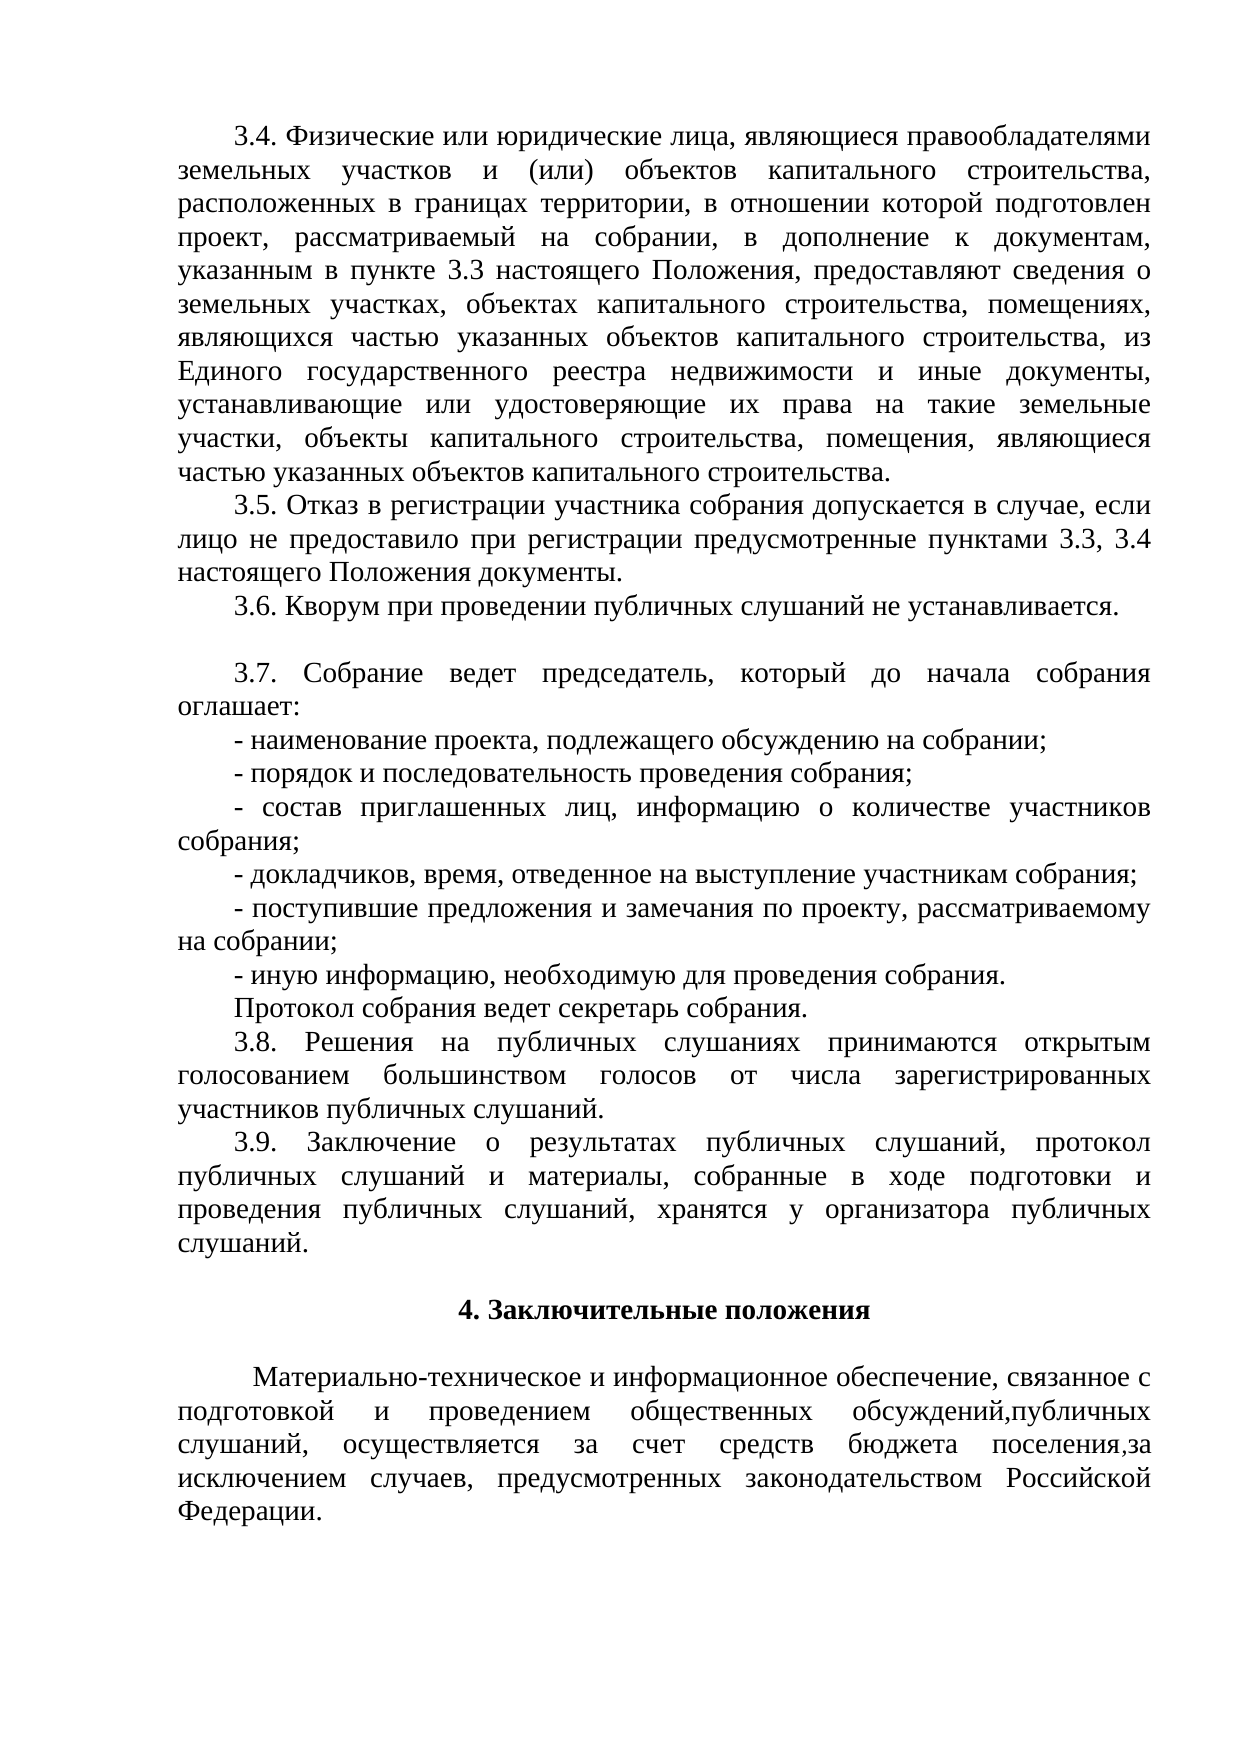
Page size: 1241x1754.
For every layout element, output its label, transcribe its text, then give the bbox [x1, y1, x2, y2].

text - порядок и последовательность проведения собрания; [177, 756, 1152, 789]
text 3.5. Отказ в регистрации участника собрания допускается в случае, если лицо не предоставило при регистрации предусмотренные пунктами 3.3, 3.4 настоящего Положения документы. [177, 487, 1152, 588]
text - состав приглашенных лиц, информацию о количестве участников собрания; [177, 789, 1152, 856]
text 3.7. Собрание ведет председатель, который до начала собрания оглашает: [177, 655, 1152, 722]
text 4. Заключительные положения [177, 1292, 1152, 1326]
text - поступившие предложения и замечания по проекту, рассматриваемому на собрании; [177, 890, 1152, 957]
text Протокол собрания ведет секретарь собрания. [177, 990, 1152, 1024]
text 3.9. Заключение о результатах публичных слушаний, протокол публичных слушаний и материалы, собранные в ходе подготовки и проведения публичных слушаний, хранятся у организатора публичных слушаний. [177, 1124, 1152, 1259]
text - докладчиков, время, отведенное на выступление участникам собрания; [177, 856, 1152, 890]
text 3.4. Физические или юридические лица, являющиеся правообладателями земельных участков и (или) объектов капитального строительства, расположенных в границах территории, в отношении которой подготовлен проект, рассматриваемый на собрании, в дополнение к документам, указанным в пункте 3.3 настоящего Положения, предоставляют сведения о земельных участках, объектах капитального строительства, помещениях, являющихся частью указанных объектов капитального строительства, из Единого государственного реестра недвижимости и иные документы, устанавливающие или удостоверяющие их права на такие земельные участки, объекты капитального строительства, помещения, являющиеся частью указанных объектов капитального строительства. [177, 118, 1152, 487]
text 3.8. Решения на публичных слушаниях принимаются открытым голосованием большинством голосов от числа зарегистрированных участников публичных слушаний. [177, 1024, 1152, 1124]
text - иную информацию, необходимую для проведения собрания. [177, 957, 1152, 990]
text - наименование проекта, подлежащего обсуждению на собрании; [177, 722, 1152, 756]
text Материально-техническое и информационное обеспечение, связанное с подготовкой и проведением общественных обсуждений,публичных слушаний, осуществляется за счет средств бюджета поселения,за исключением случаев, предусмотренных законодательством Российской Федерации. [177, 1359, 1152, 1527]
text 3.6. Кворум при проведении публичных слушаний не устанавливается. [177, 588, 1152, 621]
